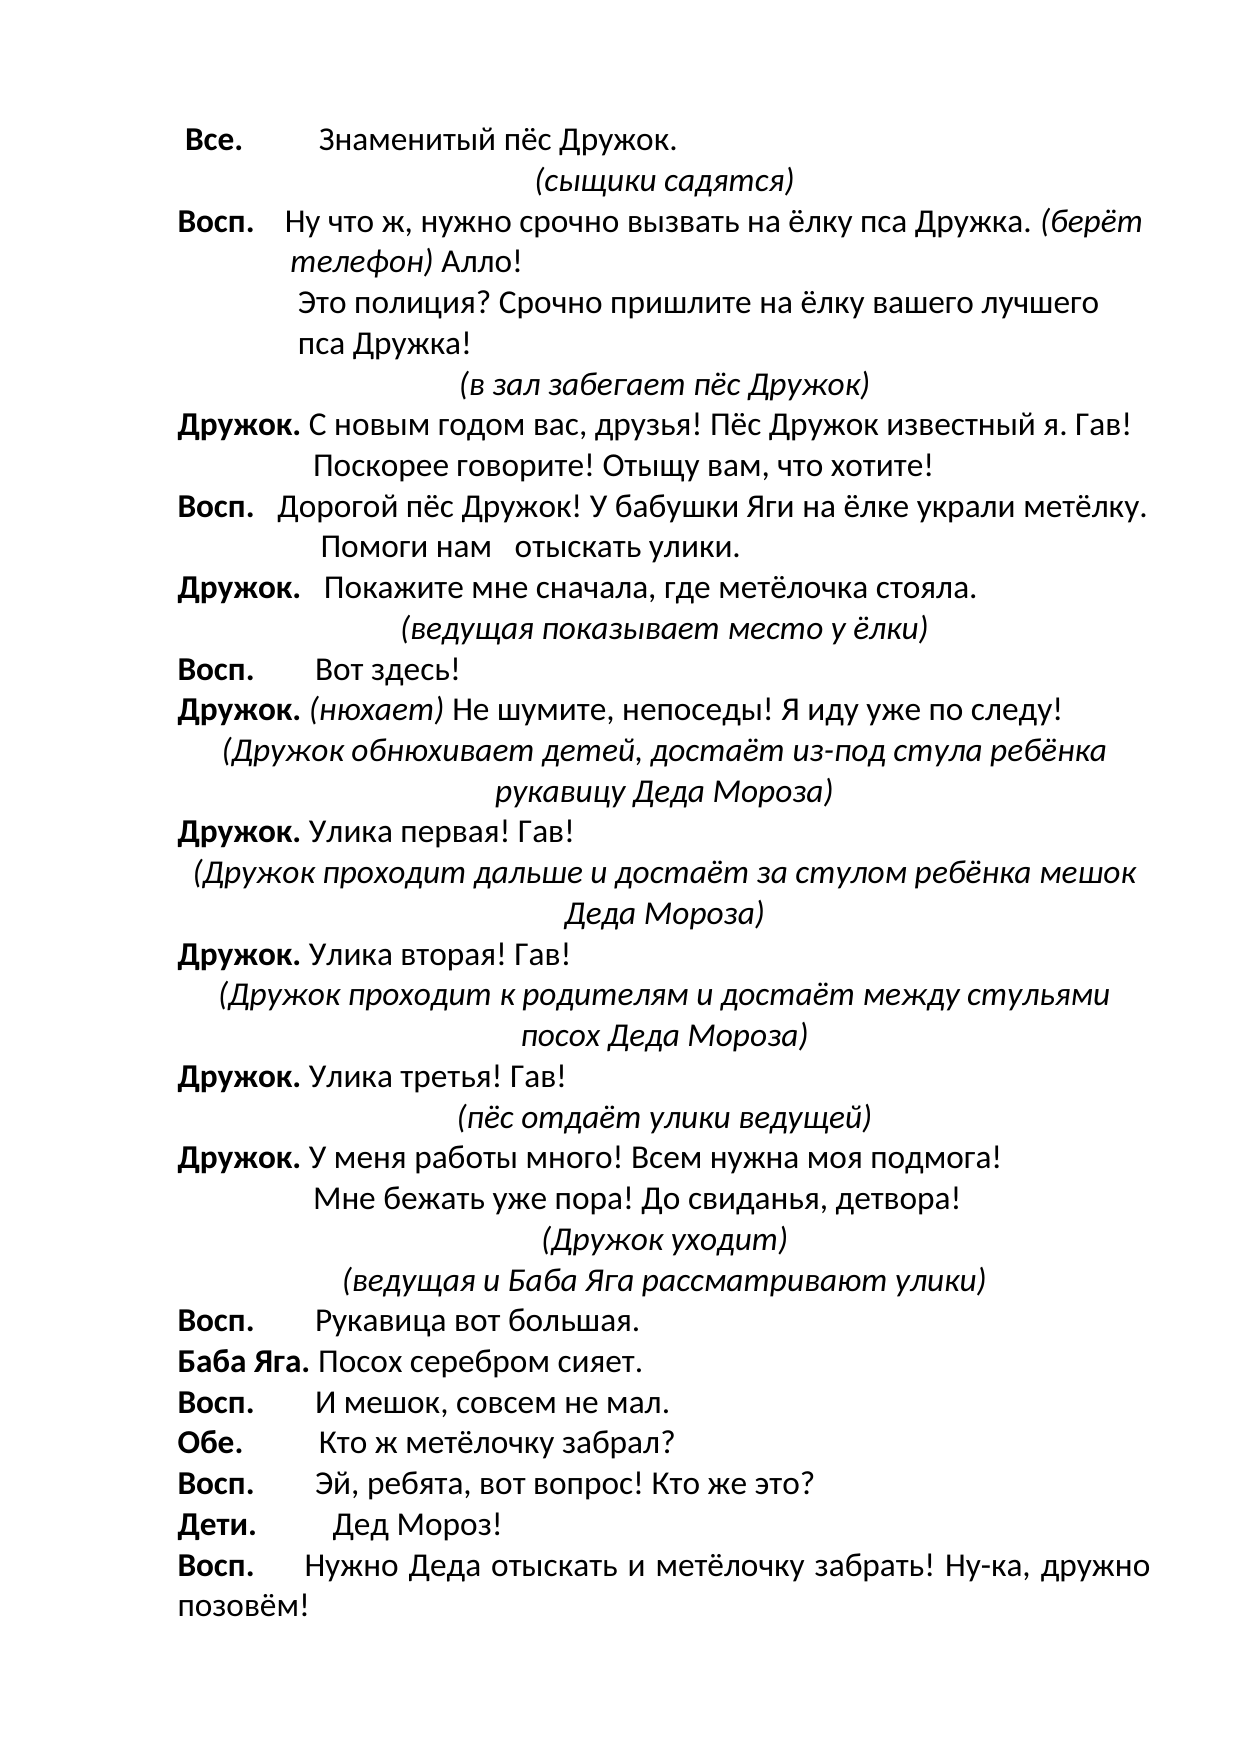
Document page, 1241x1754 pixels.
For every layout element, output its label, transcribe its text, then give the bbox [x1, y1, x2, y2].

text (Дружок проходит к родителям и достаёт между стульями посох Деда Мороза) [177, 973, 1152, 1055]
text Дружок. Улика третья! Гав! [177, 1055, 1152, 1096]
text (в зал забегает пёс Дружок) [177, 362, 1152, 403]
text Восп. Ну что ж, нужно срочно вызвать на ёлку пса Дружка. (берёт [177, 199, 1152, 240]
text Поскорее говорите! Отыщу вам, что хотите! [177, 444, 1152, 485]
text Все. Знаменитый пёс Дружок. [177, 118, 1152, 159]
text телефон) Алло! [177, 240, 1152, 281]
text Мне бежать уже пора! До свиданья, детвора! [177, 1177, 1152, 1218]
text (пёс отдаёт улики ведущей) [177, 1096, 1152, 1136]
text (ведущая и Баба Яга рассматривают улики) [177, 1258, 1152, 1299]
text Это полиция? Срочно пришлите на ёлку вашего лучшего [177, 281, 1152, 322]
text Восп. Нужно Деда отыскать и метёлочку забрать! Ну-ка, дружно позовём! [177, 1544, 1152, 1625]
text (Дружок обнюхивает детей, достаёт из-под стула ребёнка рукавицу Деда Мороза) [177, 729, 1152, 811]
text Дружок. Улика первая! Гав! [177, 811, 1152, 851]
text Дружок. (нюхает) Не шумите, непоседы! Я иду уже по следу! [177, 688, 1152, 729]
text Дружок. С новым годом вас, друзья! Пёс Дружок известный я. Гав! [177, 403, 1152, 444]
text (ведущая показывает место у ёлки) [177, 607, 1152, 648]
text (Дружок проходит дальше и достаёт за стулом ребёнка мешок Деда Мороза) [177, 851, 1152, 933]
text Восп. Рукавица вот большая. [177, 1299, 1152, 1340]
text Дети. Дед Мороз! [177, 1503, 1152, 1544]
text пса Дружка! [177, 322, 1152, 362]
text Восп. Вот здесь! [177, 648, 1152, 688]
text (сыщики садятся) [177, 159, 1152, 199]
text Восп. Дорогой пёс Дружок! У бабушки Яги на ёлке украли метёлку. [177, 485, 1152, 525]
text Дружок. У меня работы много! Всем нужна моя подмога! [177, 1136, 1152, 1177]
text Восп. Эй, ребята, вот вопрос! Кто же это? [177, 1462, 1152, 1503]
text Восп. И мешок, совсем не мал. [177, 1381, 1152, 1421]
text Помоги нам отыскать улики. [177, 525, 1152, 566]
text (Дружок уходит) [177, 1218, 1152, 1258]
text Обе. Кто ж метёлочку забрал? [177, 1421, 1152, 1462]
text Дружок. Улика вторая! Гав! [177, 933, 1152, 973]
text Баба Яга. Посох серебром сияет. [177, 1340, 1152, 1381]
text Дружок. Покажите мне сначала, где метёлочка стояла. [177, 566, 1152, 607]
